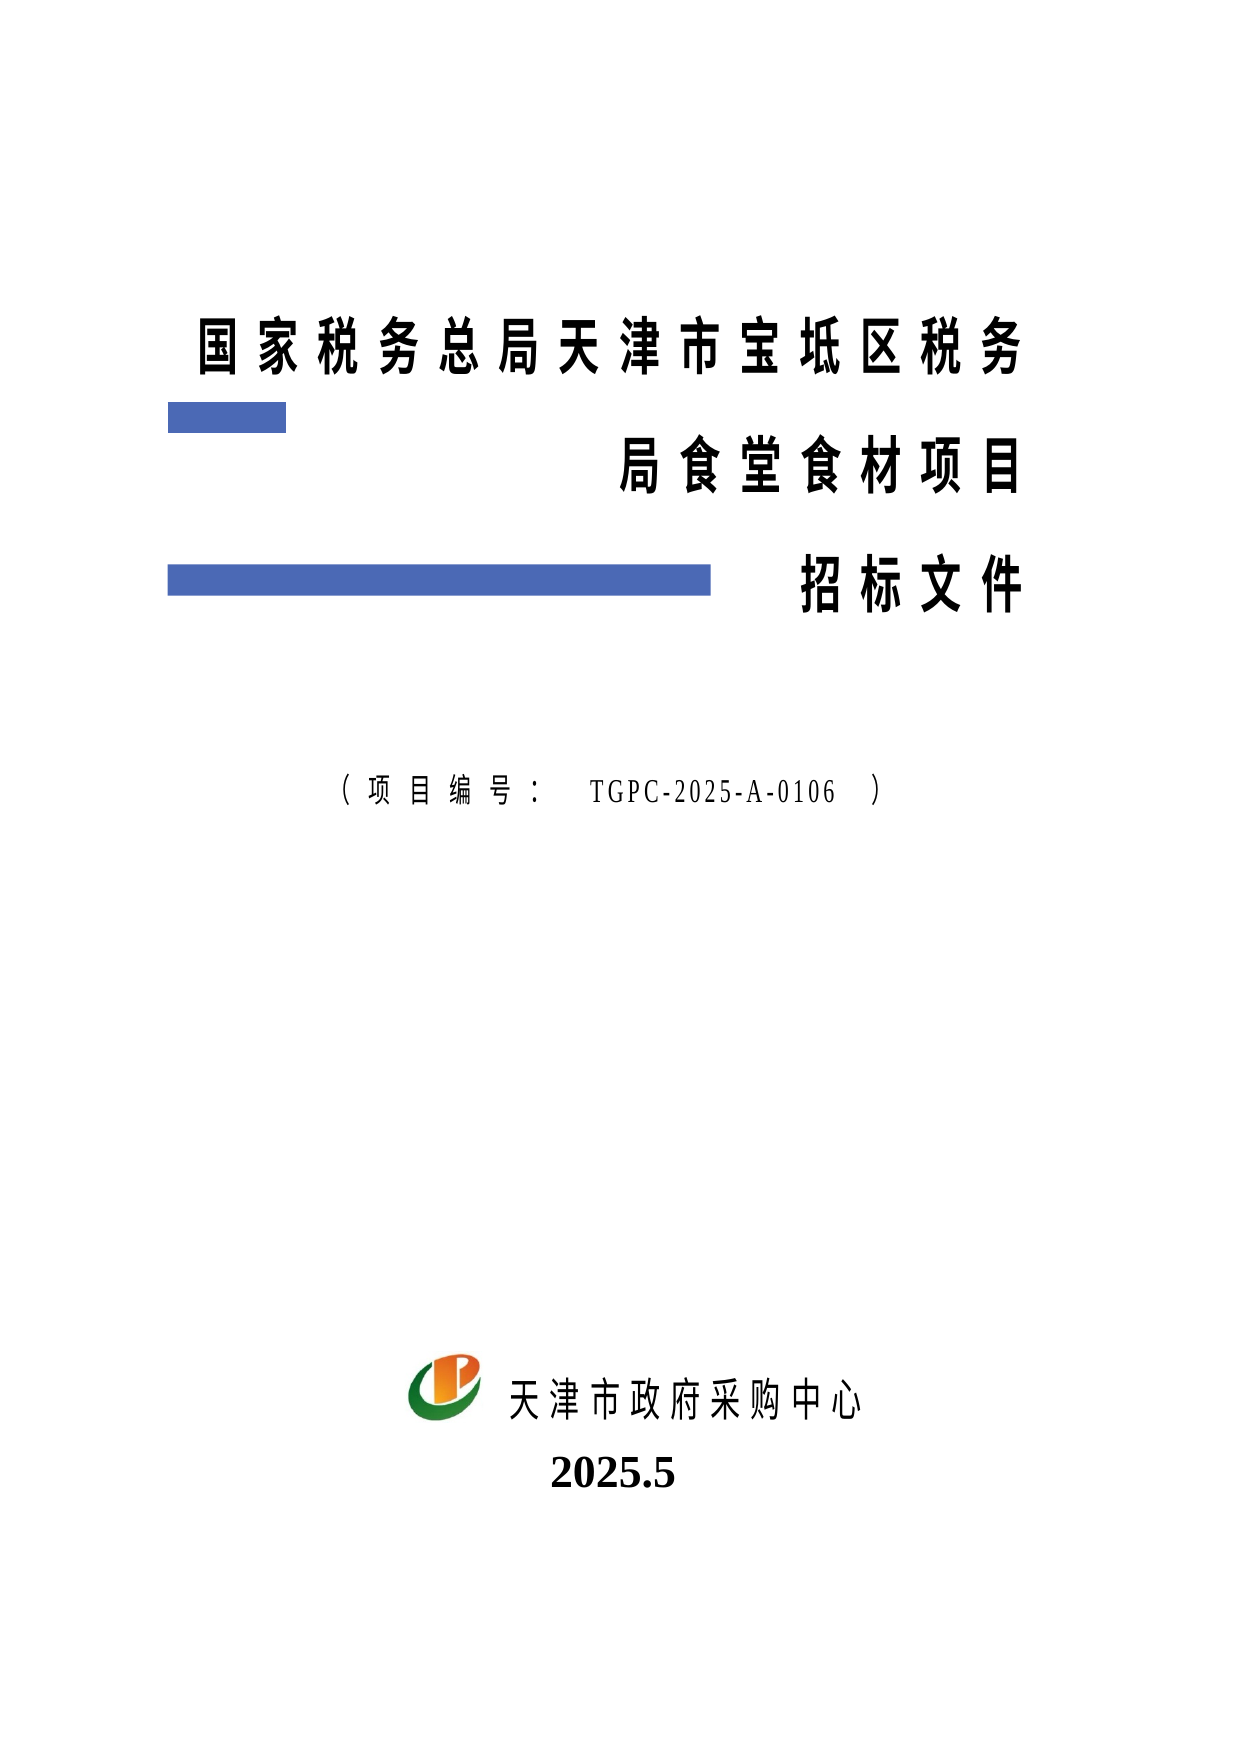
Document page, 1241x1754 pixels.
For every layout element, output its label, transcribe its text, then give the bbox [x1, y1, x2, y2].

text 招标文件 [188, 521, 1041, 639]
text （项目编号：TGPC-2025-A-0106） [188, 758, 1052, 818]
text 2025.5 [188, 1441, 1052, 1500]
picture [404, 1351, 484, 1423]
text 国家税务总局天津市宝坻区税务局食堂食材项目 [188, 283, 1041, 521]
text 天津市政府采购中心 [188, 1352, 1052, 1441]
